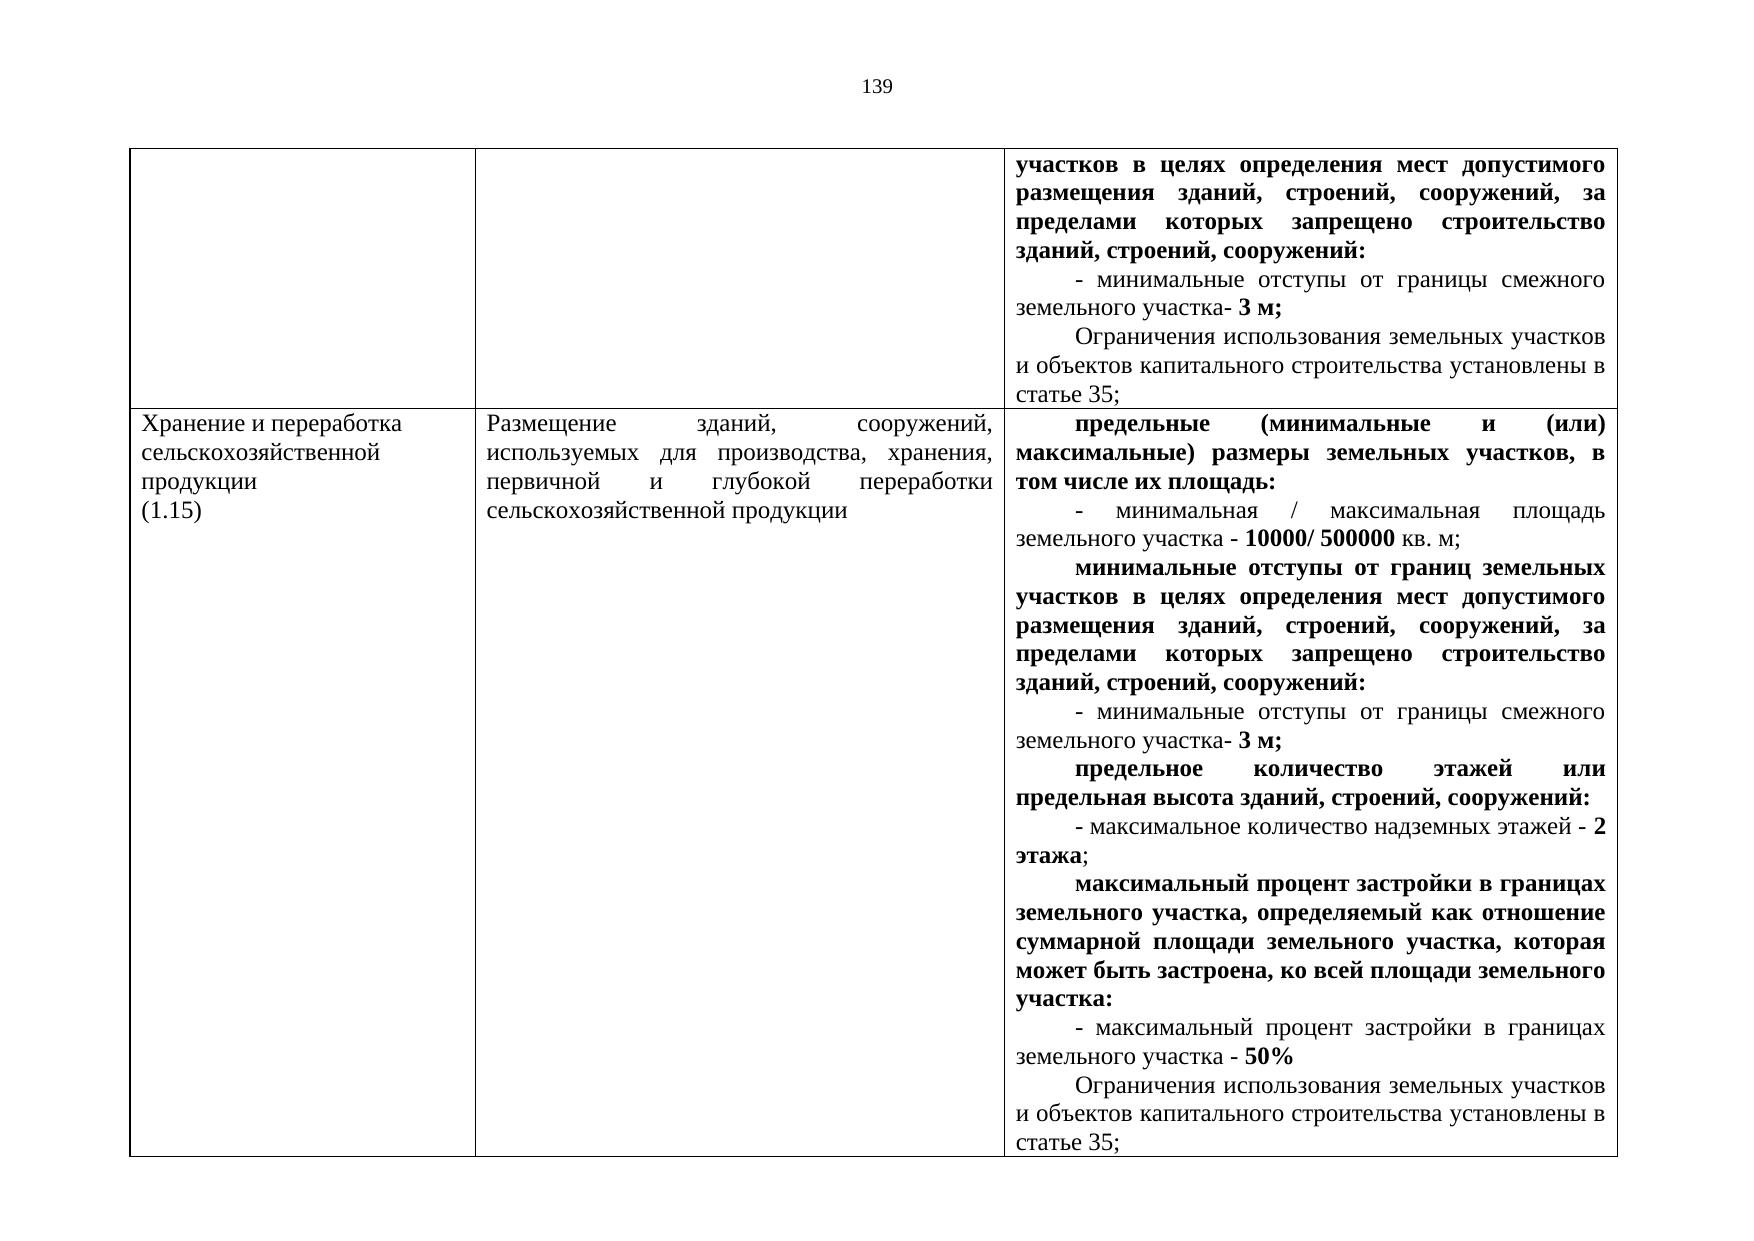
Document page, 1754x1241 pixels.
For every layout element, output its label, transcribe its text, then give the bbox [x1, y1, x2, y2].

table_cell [1005, 149, 1617, 407]
table_cell Размещение зданий, сооружений, используемых для производства, хранения, первичной и глубокой переработки сельскохозяйственной продукции [476, 409, 1004, 1156]
table_cell Хранение и переработка сельскохозяйственной продукции (1.15) [131, 409, 475, 1156]
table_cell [1005, 409, 1617, 1156]
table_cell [476, 149, 1004, 407]
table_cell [131, 149, 475, 407]
